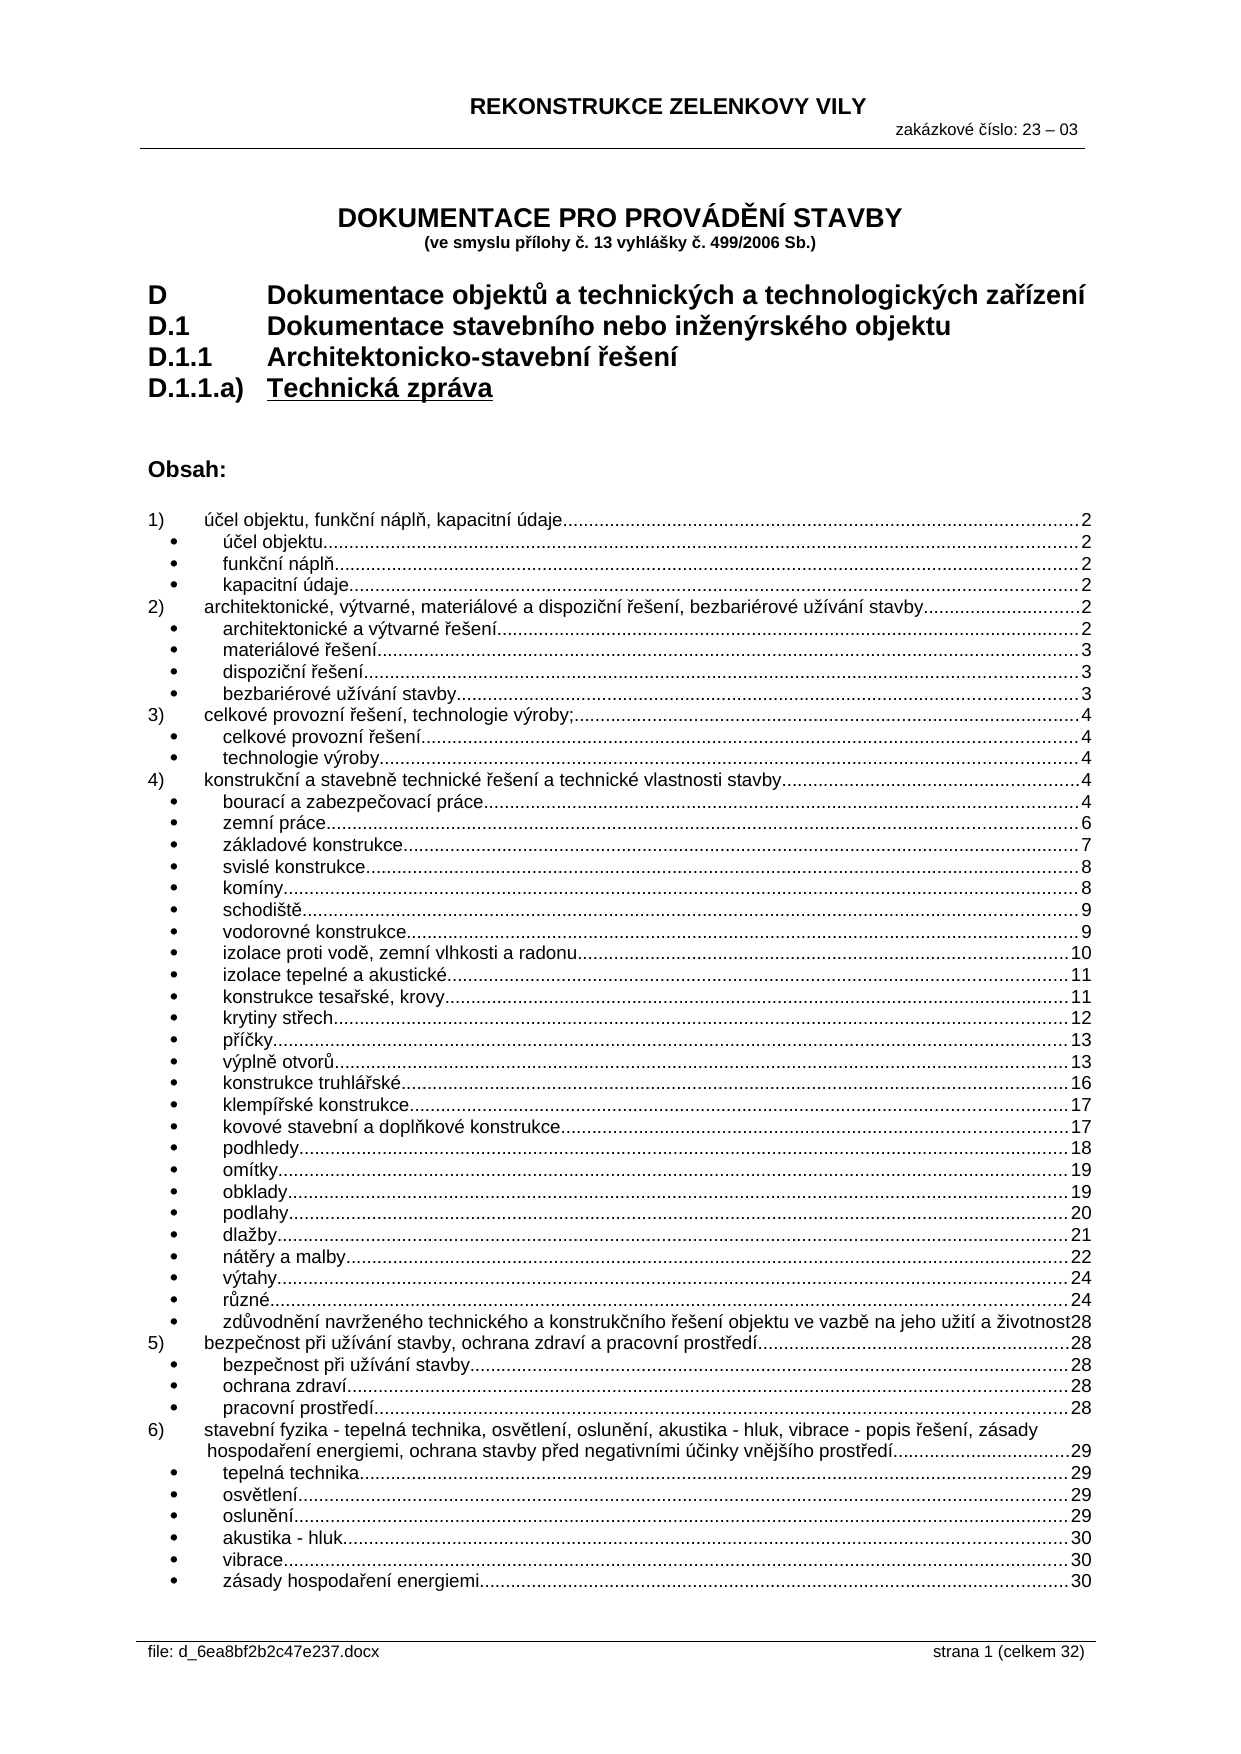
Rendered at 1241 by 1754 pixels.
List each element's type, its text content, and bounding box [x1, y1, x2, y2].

text  podlahy 20 [171, 1202, 1092, 1224]
text  nátěry a malby 22 [171, 1245, 1092, 1267]
text  různé 24 [171, 1289, 1092, 1310]
text  osvětlení 29 [171, 1483, 1092, 1505]
text 3) celkové provozní řešení, technologie výroby; 4 [148, 704, 1092, 726]
text  oslunění 29 [171, 1505, 1092, 1527]
text  výplně otvorů 13 [171, 1050, 1092, 1072]
text  schodiště 9 [171, 899, 1092, 920]
text  tepelná technika 29 [171, 1462, 1092, 1483]
table_cell D.1 [136, 310, 255, 341]
table_cell Architektonicko-stavební řešení [255, 341, 1107, 372]
text  materiálové řešení 3 [171, 639, 1092, 661]
table_cell D.1.1.a) [136, 373, 255, 404]
text  výtahy 24 [171, 1267, 1092, 1289]
text 1) účel objektu, funkční náplň, kapacitní údaje 2 [148, 509, 1092, 531]
text  klempířské konstrukce 17 [171, 1094, 1092, 1115]
text Obsah: [148, 456, 1092, 483]
text  omítky 19 [171, 1159, 1092, 1180]
text  účel objektu 2 [171, 531, 1092, 552]
table_header Dokumentace objektů a technických a technologických zařízení [255, 279, 1107, 310]
text  funkční náplň 2 [171, 552, 1092, 574]
text  komíny 8 [171, 877, 1092, 899]
text  vibrace 30 [171, 1548, 1092, 1570]
text  podhledy 18 [171, 1137, 1092, 1159]
text  příčky 13 [171, 1029, 1092, 1050]
text  akustika - hluk 30 [171, 1527, 1092, 1548]
text  krytiny střech 12 [171, 1007, 1092, 1029]
text  bourací a zabezpečovací práce 4 [171, 790, 1092, 812]
table_cell Dokumentace stavebního nebo inženýrského objektu [255, 310, 1107, 341]
table_cell Technická zpráva [255, 373, 1107, 404]
text  základové konstrukce 7 [171, 834, 1092, 855]
table_cell D.1.1 [136, 341, 255, 372]
text  architektonické a výtvarné řešení 2 [171, 617, 1092, 639]
text  zásady hospodaření energiemi 30 [171, 1570, 1092, 1592]
text  pracovní prostředí 28 [171, 1397, 1092, 1419]
text  konstrukce truhlářské 16 [171, 1072, 1092, 1094]
text DOKUMENTACE PRO PROVÁDĚNÍ STAVBY [148, 202, 1092, 233]
text  bezpečnost při užívání stavby 28 [171, 1354, 1092, 1375]
text  zemní práce 6 [171, 812, 1092, 834]
text (ve smyslu přílohy č. 13 vyhlášky č. 499/2006 Sb.) [148, 233, 1092, 252]
text  technologie výroby 4 [171, 747, 1092, 769]
text  celkové provozní řešení 4 [171, 726, 1092, 747]
text 4) konstrukční a stavebně technické řešení a technické vlastnosti stavby 4 [148, 769, 1092, 790]
text  svislé konstrukce 8 [171, 855, 1092, 877]
text  ochrana zdraví 28 [171, 1375, 1092, 1397]
text  dispoziční řešení 3 [171, 661, 1092, 682]
text  izolace proti vodě, zemní vlhkosti a radonu 10 [171, 942, 1092, 964]
text  izolace tepelné a akustické 11 [171, 964, 1092, 985]
text  kapacitní údaje 2 [171, 574, 1092, 596]
text  konstrukce tesařské, krovy 11 [171, 985, 1092, 1007]
text  obklady 19 [171, 1180, 1092, 1202]
text 6) stavební fyzika - tepelná technika, osvětlení, oslunění, akustika - hluk, vibrace - popis řešení, zásady hospodaření energiemi, ochrana stavby před negativními účinky vnějšího prostředí 29 [148, 1419, 1092, 1462]
text 2) architektonické, výtvarné, materiálové a dispoziční řešení, bezbariérové užívání stavby 2 [148, 596, 1092, 617]
text  bezbariérové užívání stavby 3 [171, 682, 1092, 704]
text  zdůvodnění navrženého technického a konstrukčního řešení objektu ve vazbě na jeho užití a životnost 28 [171, 1310, 1092, 1332]
table_header D [136, 279, 255, 310]
text  vodorovné konstrukce 9 [171, 920, 1092, 942]
text  dlažby 21 [171, 1224, 1092, 1245]
text  kovové stavební a doplňkové konstrukce 17 [171, 1115, 1092, 1137]
text 5) bezpečnost při užívání stavby, ochrana zdraví a pracovní prostředí 28 [148, 1332, 1092, 1354]
